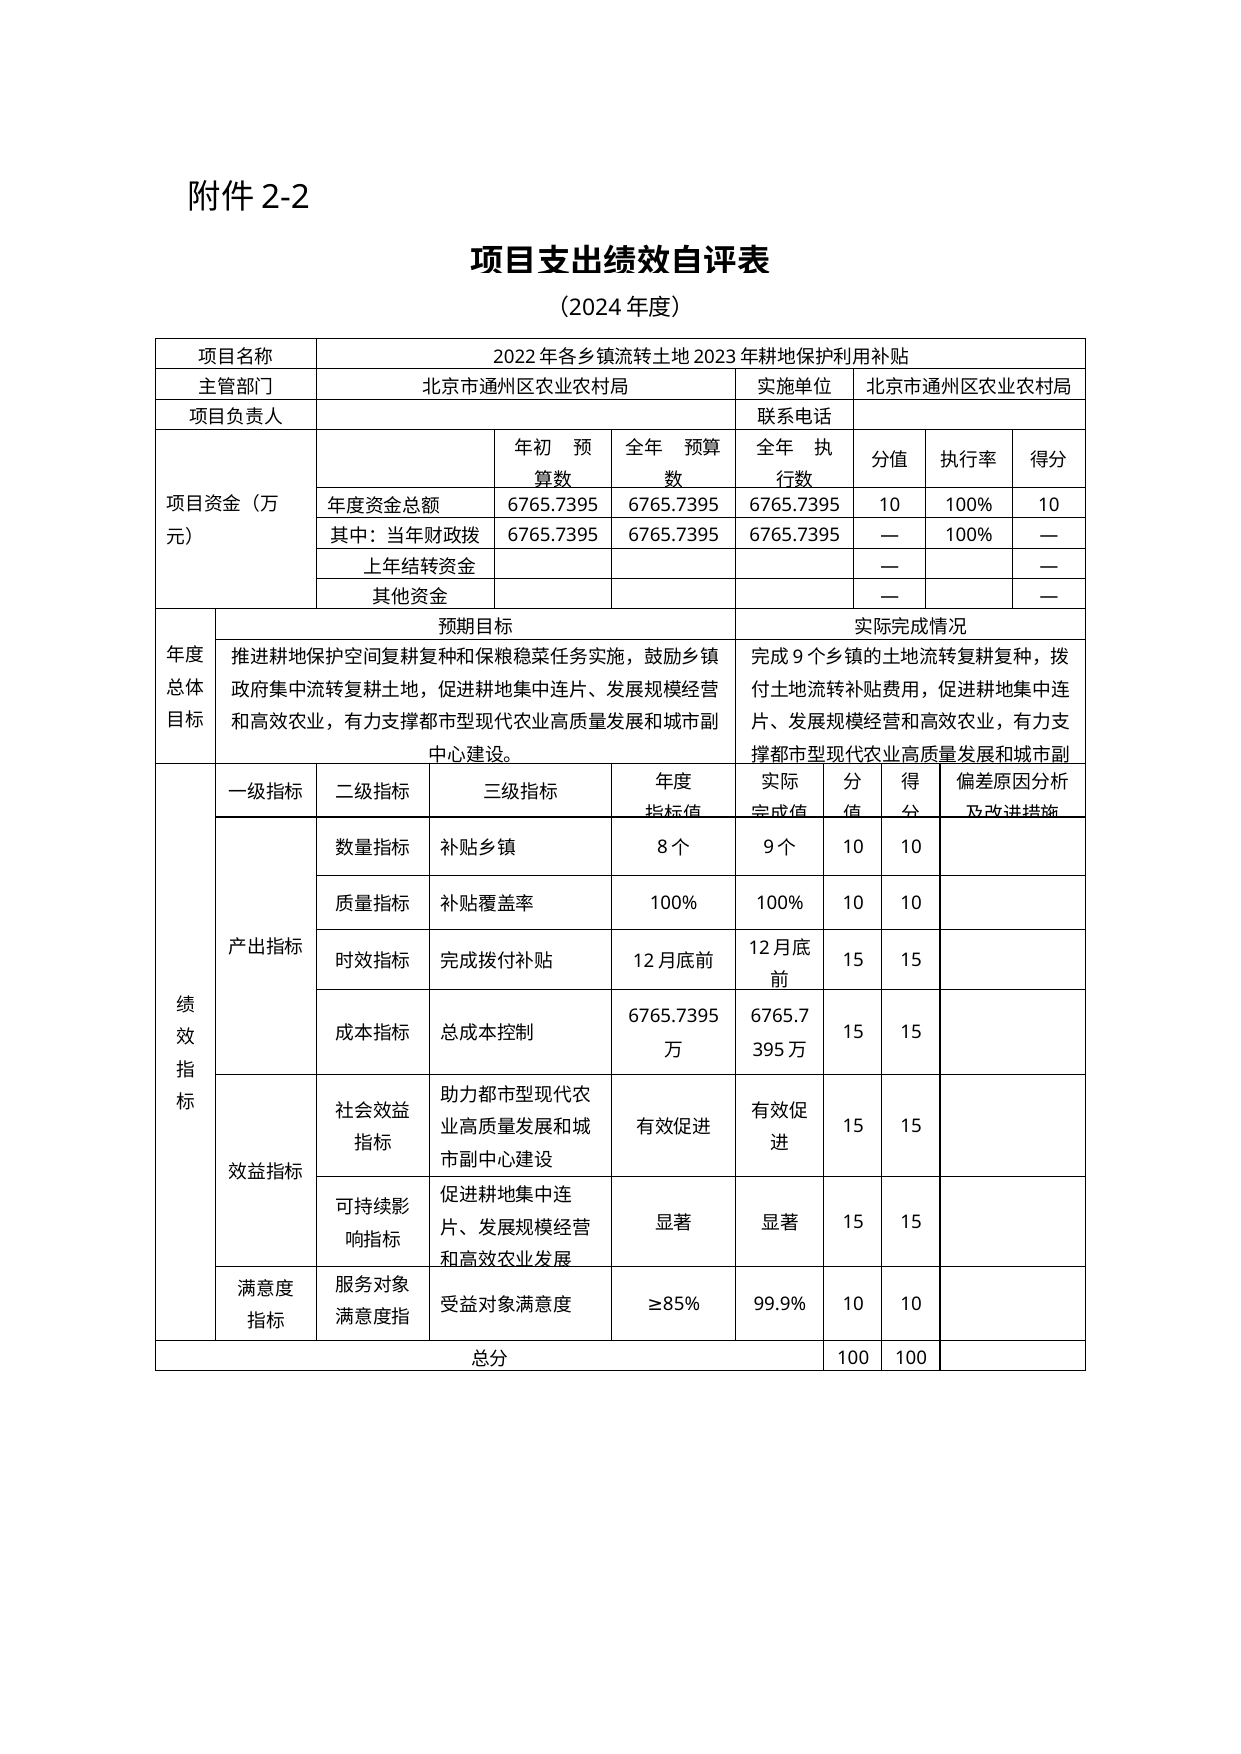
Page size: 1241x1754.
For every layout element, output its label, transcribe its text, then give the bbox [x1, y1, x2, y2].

table_cell 年度总体目标 [156, 609, 215, 763]
table_cell 100% [926, 518, 1012, 548]
table_cell 时效指标 [317, 930, 429, 989]
table_cell 项目负责人 [156, 400, 316, 429]
table_cell 100 [824, 1341, 881, 1370]
table_cell 得分 [1013, 430, 1085, 487]
table_cell 年度资金总额 [317, 488, 494, 517]
table_cell 完成拨付补贴 [430, 930, 611, 989]
table_cell 全年 执行数 [736, 430, 853, 487]
table_cell [736, 549, 853, 578]
table_cell 12月底前 [736, 930, 823, 989]
table_cell [941, 876, 1085, 929]
table_cell 分值 [854, 430, 925, 487]
table_cell 15 [824, 990, 881, 1074]
table_cell 补贴覆盖率 [430, 876, 611, 929]
table_cell [854, 400, 1085, 429]
table_cell 实际 完成值 [736, 764, 823, 816]
table_cell 分值 [824, 764, 881, 816]
table_cell 2022年各乡镇流转土地2023年耕地保护利用补贴 [317, 339, 1085, 368]
table_cell 有效促进 [612, 1075, 735, 1176]
table_cell 15 [824, 1075, 881, 1176]
table_cell 6765.7395 [495, 488, 611, 517]
table_cell 显著 [736, 1177, 823, 1266]
table_cell 可持续影响指标 [317, 1177, 429, 1266]
table_cell ≥85% [612, 1267, 735, 1340]
table_cell 年度 指标值 [612, 764, 735, 816]
table_cell 质量指标 [317, 876, 429, 929]
table_cell 100 [882, 1341, 939, 1370]
table_cell [941, 818, 1085, 875]
table_cell 助力都市型现代农业高质量发展和城市副中心建设 [430, 1075, 611, 1176]
table_cell 显著 [612, 1177, 735, 1266]
table_cell 6765.7395万 [736, 990, 823, 1074]
table_cell 实施单位 [736, 369, 853, 398]
table_cell 10 [824, 818, 881, 875]
table_cell 15 [882, 1075, 939, 1176]
table_cell 总成本控制 [430, 990, 611, 1074]
table_cell 6765.7395 [736, 488, 853, 517]
table_cell 数量指标 [317, 818, 429, 875]
table_cell 总分 [156, 1341, 823, 1370]
table_cell 15 [882, 990, 939, 1074]
table_cell 主管部门 [156, 369, 316, 398]
table_cell [941, 1075, 1085, 1176]
table_cell 12月底前 [612, 930, 735, 989]
table_cell [317, 400, 735, 429]
table_cell 一级指标 [216, 764, 316, 816]
table_cell [612, 579, 735, 608]
table_cell 全年 预算数 [612, 430, 735, 487]
table_cell 15 [882, 1177, 939, 1266]
table_cell [495, 579, 611, 608]
table_cell [612, 549, 735, 578]
table_cell [941, 930, 1085, 989]
table_cell 联系电话 [736, 400, 853, 429]
table_cell 促进耕地集中连片、发展规模经营和高效农业发展 [430, 1177, 611, 1266]
table_cell 产出指标 [216, 818, 316, 1074]
table_cell 受益对象满意度 [430, 1267, 611, 1340]
table_cell 9个 [736, 818, 823, 875]
table_cell 100% [736, 876, 823, 929]
table_cell 10 [882, 818, 939, 875]
table_cell 15 [824, 930, 881, 989]
table_cell 6765.7395 [612, 518, 735, 548]
table_cell 完成9个乡镇的土地流转复耕复种，拨付土地流转补贴费用，促进耕地集中连片、发展规模经营和高效农业，有力支撑都市型现代农业高质量发展和城市副中心建设。 [736, 640, 1085, 763]
table_header 项目支出绩效自评表 [155, 227, 1085, 273]
table_cell 15 [824, 1177, 881, 1266]
table_cell 年初 预算数 [495, 430, 611, 487]
table_cell [941, 1341, 1085, 1370]
table_cell [926, 579, 1012, 608]
table_cell 6765.7395 [736, 518, 853, 548]
table_cell 99.9% [736, 1267, 823, 1340]
table_cell [941, 1177, 1085, 1266]
table_cell 成本指标 [317, 990, 429, 1074]
table_cell [941, 1267, 1085, 1340]
table_cell （2024年度） [155, 273, 1085, 338]
table_cell 100% [926, 488, 1012, 517]
table_cell 6765.7395 [612, 488, 735, 517]
table_cell 社会效益 指标 [317, 1075, 429, 1176]
table_cell 10 [1013, 488, 1085, 517]
table_cell 10 [824, 876, 881, 929]
table_cell 6765.7395 [495, 518, 611, 548]
table_cell 推进耕地保护空间复耕复种和保粮稳菜任务实施，鼓励乡镇政府集中流转复耕土地，促进耕地集中连片、发展规模经营和高效农业，有力支撑都市型现代农业高质量发展和城市副中心建设。 [216, 640, 735, 763]
table_cell [317, 430, 494, 487]
table_cell 服务对象满意度指标 [317, 1267, 429, 1340]
table_cell 15 [882, 930, 939, 989]
table_cell — [854, 549, 925, 578]
table_cell 得分 [882, 764, 939, 816]
table_cell 10 [854, 488, 925, 517]
table_cell 补贴乡镇 [430, 818, 611, 875]
table_cell [926, 549, 1012, 578]
table_cell 10 [882, 1267, 939, 1340]
table_cell — [1013, 518, 1085, 548]
table_cell 项目资金（万元） [156, 430, 316, 608]
table_cell 项目名称 [156, 339, 316, 368]
table_cell [736, 579, 853, 608]
table_cell 实际完成情况 [736, 609, 1085, 638]
table_cell — [1013, 549, 1085, 578]
table_cell 北京市通州区农业农村局 [854, 369, 1085, 398]
table_cell 10 [882, 876, 939, 929]
text 附件2-2 [187, 162, 1053, 227]
table_cell 6765.7395万 [612, 990, 735, 1074]
table_cell [941, 990, 1085, 1074]
table_cell 100% [612, 876, 735, 929]
table_cell 其中：当年财政拨款 [317, 518, 494, 548]
table_cell — [854, 518, 925, 548]
table_cell 偏差原因分析及改进措施 [941, 764, 1085, 816]
table_cell 10 [824, 1267, 881, 1340]
table_cell 8个 [612, 818, 735, 875]
table_cell 绩 效 指 标 [156, 764, 215, 1340]
table_cell 其他资金 [317, 579, 494, 608]
table_cell 预期目标 [216, 609, 735, 638]
table_cell 执行率 [926, 430, 1012, 487]
table_cell 北京市通州区农业农村局 [317, 369, 735, 398]
table_cell — [854, 579, 925, 608]
table_cell — [1013, 579, 1085, 608]
table_cell 满意度 指标 [216, 1267, 316, 1340]
table_cell 二级指标 [317, 764, 429, 816]
table_cell 效益指标 [216, 1075, 316, 1266]
table_cell 上年结转资金 [317, 549, 494, 578]
table_cell 有效促进 [736, 1075, 823, 1176]
table_cell 三级指标 [430, 764, 611, 816]
table_cell [495, 549, 611, 578]
